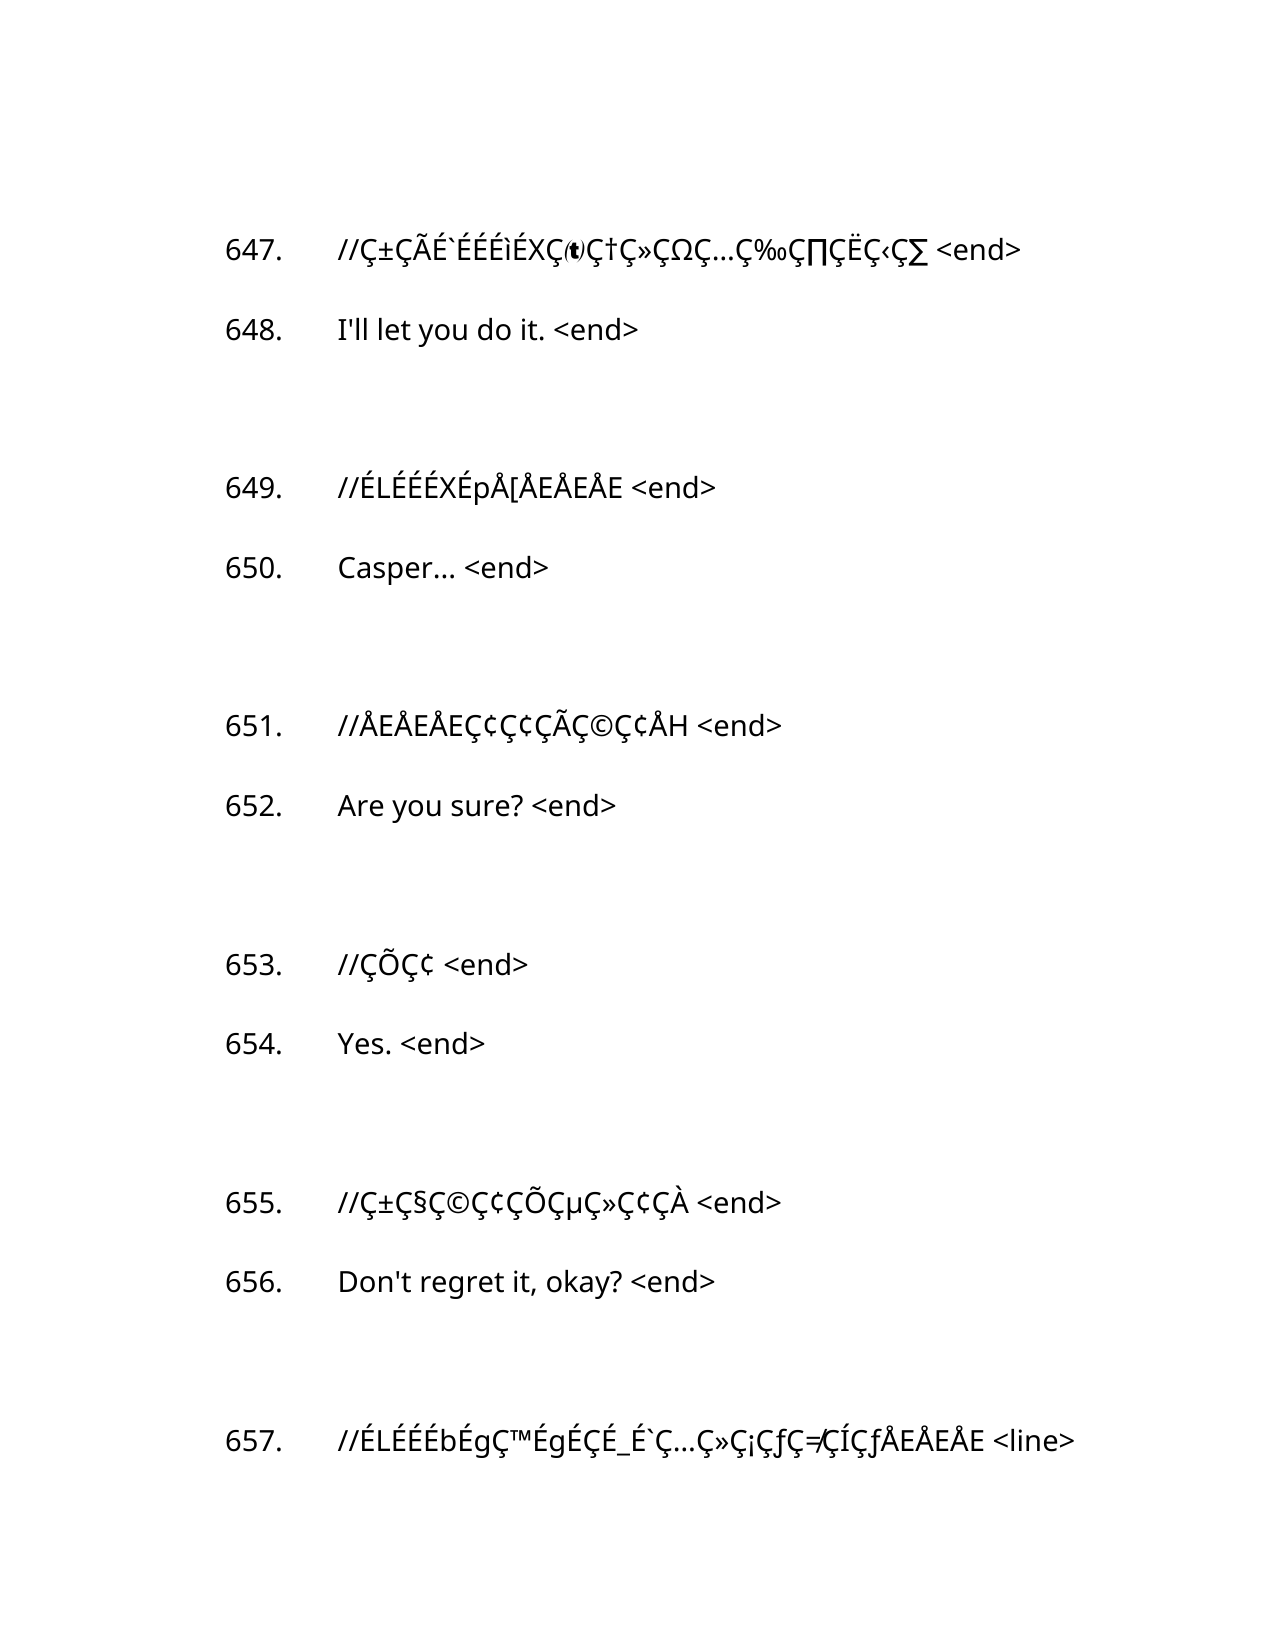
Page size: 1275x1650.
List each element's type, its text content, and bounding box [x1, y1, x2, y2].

list I'll let you do it. <end> [225, 309, 1087, 348]
list //ÉLÉÉÉbÉgÇ™ÉgÉÇÉ_É`Ç…Ç»Ç¡ÇƒÇ≠ÇÍÇƒÅEÅEÅE <line> [225, 1420, 1087, 1460]
list //ÇÕÇ¢ <end> [225, 944, 1087, 983]
list Are you sure? <end> [225, 785, 1087, 825]
list //Ç±ÇÃÉ`ÉÉÉìÉXÇÇ†Ç»ÇΩÇ…Ç‰Ç∏ÇËÇ‹Ç∑ <end> [225, 229, 1087, 269]
list Don't regret it, okay? <end> [225, 1261, 1087, 1301]
list //ÉLÉÉÉXÉpÅ[ÅEÅEÅE <end> [225, 467, 1087, 507]
list //Ç±Ç§Ç©Ç¢ÇÕÇµÇ»Ç¢ÇÀ <end> [225, 1182, 1087, 1222]
list //ÅEÅEÅEÇ¢Ç¢ÇÃÇ©Ç¢ÅH <end> [225, 706, 1087, 745]
list Yes. <end> [225, 1023, 1087, 1063]
list Casper... <end> [225, 547, 1087, 587]
